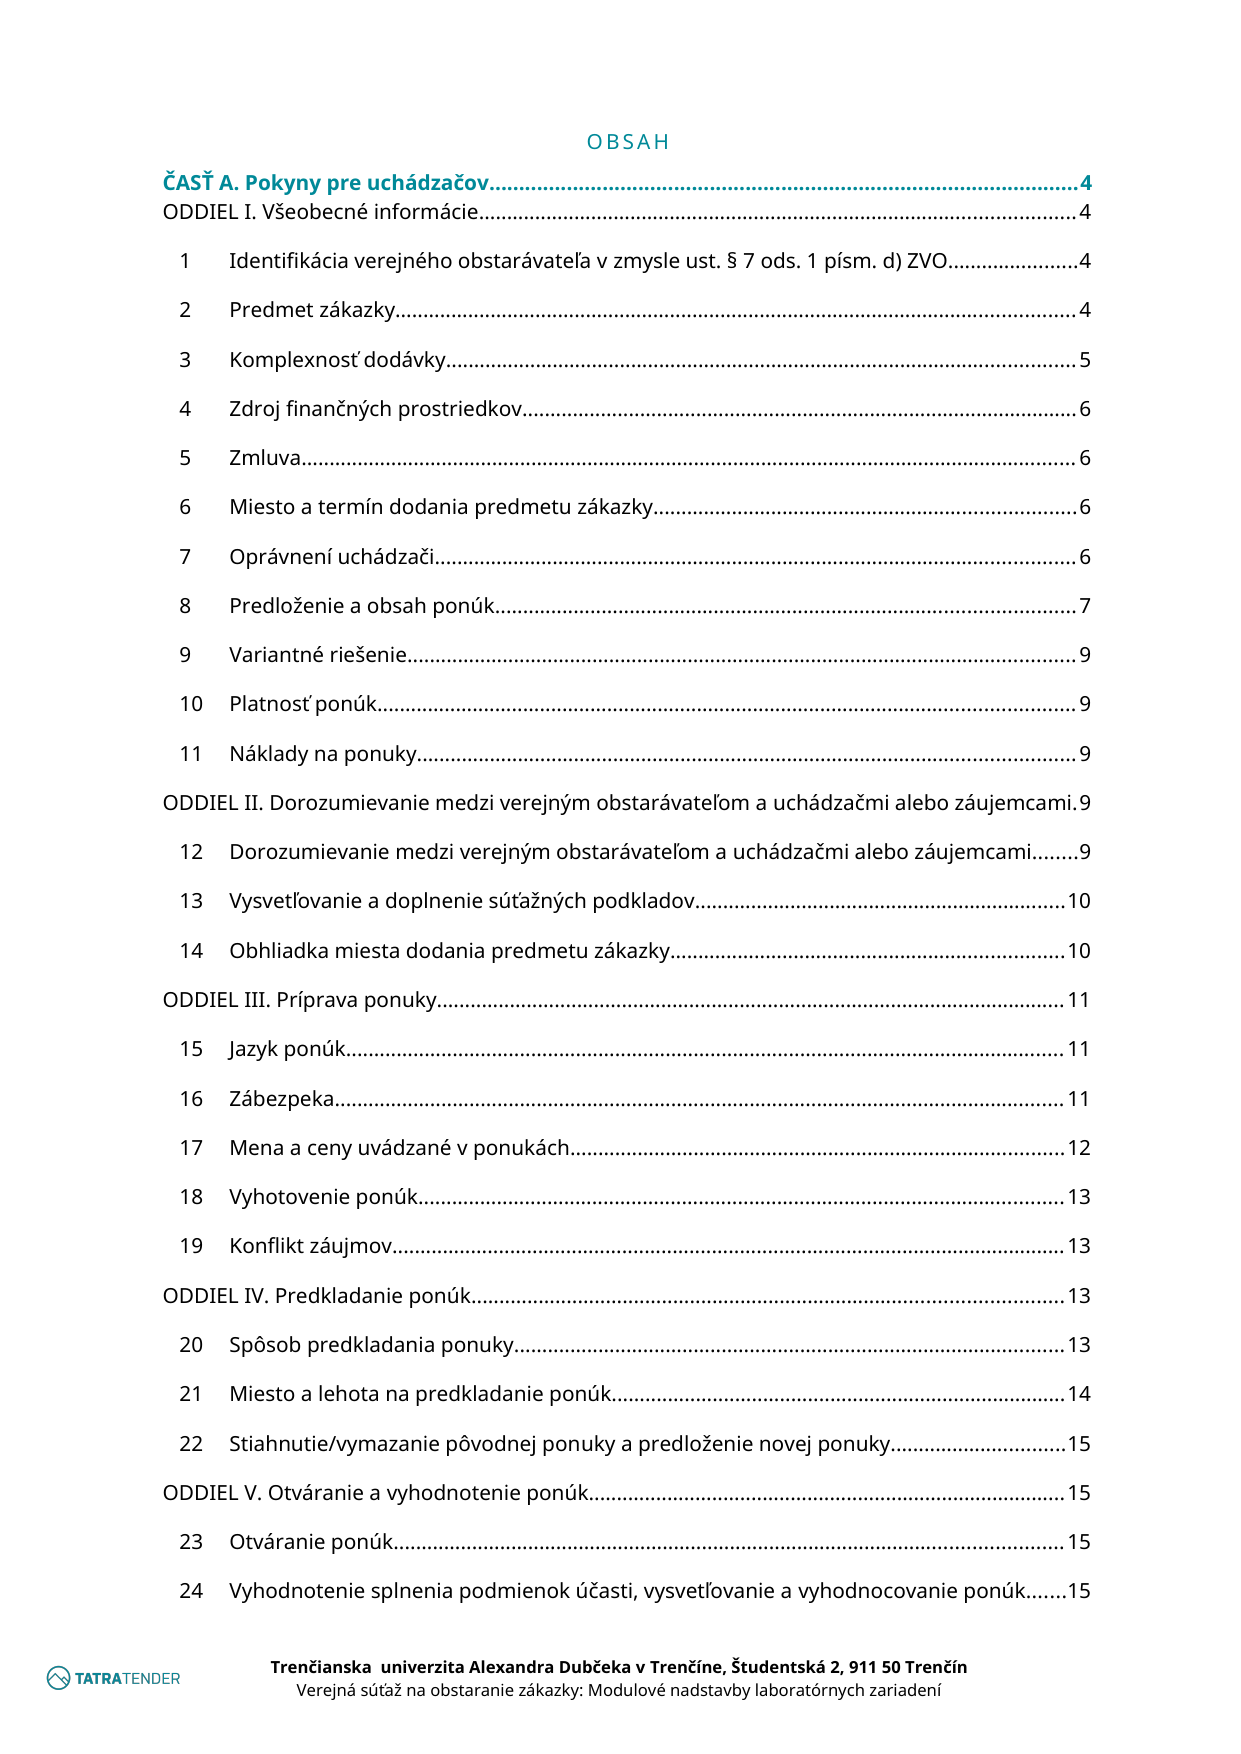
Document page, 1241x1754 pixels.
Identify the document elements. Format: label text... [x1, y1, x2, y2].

text ČASŤ A. Pokyny pre uchádzačov 4 [162, 168, 1093, 197]
text 13 Vysvetľovanie a doplnenie súťažných podkladov 10 [179, 887, 1093, 915]
text 8 Predloženie a obsah ponúk 7 [179, 591, 1093, 619]
text 18 Vyhotovenie ponúk 13 [179, 1182, 1093, 1211]
text ODDIEL II. Dorozumievanie medzi verejným obstarávateľom a uchádzačmi alebo záujemcami 9 [162, 788, 1093, 817]
text 20 Spôsob predkladania ponuky 13 [179, 1330, 1093, 1358]
text 16 Zábezpeka 11 [179, 1084, 1093, 1112]
text ODDIEL V. Otváranie a vyhodnotenie ponúk 15 [162, 1478, 1093, 1506]
text 23 Otváranie ponúk 15 [179, 1527, 1093, 1556]
text ODDIEL I. Všeobecné informácie 4 [162, 197, 1093, 225]
text ODDIEL III. Príprava ponuky 11 [162, 985, 1093, 1014]
text 21 Miesto a lehota na predkladanie ponúk 14 [179, 1379, 1093, 1408]
text 6 Miesto a termín dodania predmetu zákazky 6 [179, 492, 1093, 521]
text 22 Stiahnutie/vymazanie pôvodnej ponuky a predloženie novej ponuky 15 [179, 1429, 1093, 1457]
text 12 Dorozumievanie medzi verejným obstarávateľom a uchádzačmi alebo záujemcami 9 [179, 837, 1093, 866]
text 7 Oprávnení uchádzači 6 [179, 542, 1093, 570]
text 15 Jazyk ponúk 11 [179, 1034, 1093, 1063]
picture [44, 1655, 191, 1699]
text 1 Identifikácia verejného obstarávateľa v zmysle ust. § 7 ods. 1 písm. d) ZVO 4 [179, 246, 1093, 274]
text 17 Mena a ceny uvádzané v ponukách 12 [179, 1133, 1093, 1161]
text V Trenčíne, dňa 22.04.2022OBSAH [162, 127, 1093, 156]
text 2 Predmet zákazky 4 [179, 295, 1093, 324]
text 4 Zdroj finančných prostriedkov 6 [179, 394, 1093, 422]
text 9 Variantné riešenie 9 [179, 640, 1093, 669]
text 3 Komplexnosť dodávky 5 [179, 345, 1093, 373]
text 11 Náklady na ponuky 9 [179, 739, 1093, 767]
text 5 Zmluva 6 [179, 443, 1093, 472]
text 19 Konflikt záujmov 13 [179, 1232, 1093, 1260]
text 10 Platnosť ponúk 9 [179, 689, 1093, 718]
text 14 Obhliadka miesta dodania predmetu zákazky 10 [179, 936, 1093, 964]
text 24 Vyhodnotenie splnenia podmienok účasti, vysvetľovanie a vyhodnocovanie ponúk 15 [179, 1576, 1093, 1605]
text ODDIEL IV. Predkladanie ponúk 13 [162, 1281, 1093, 1309]
